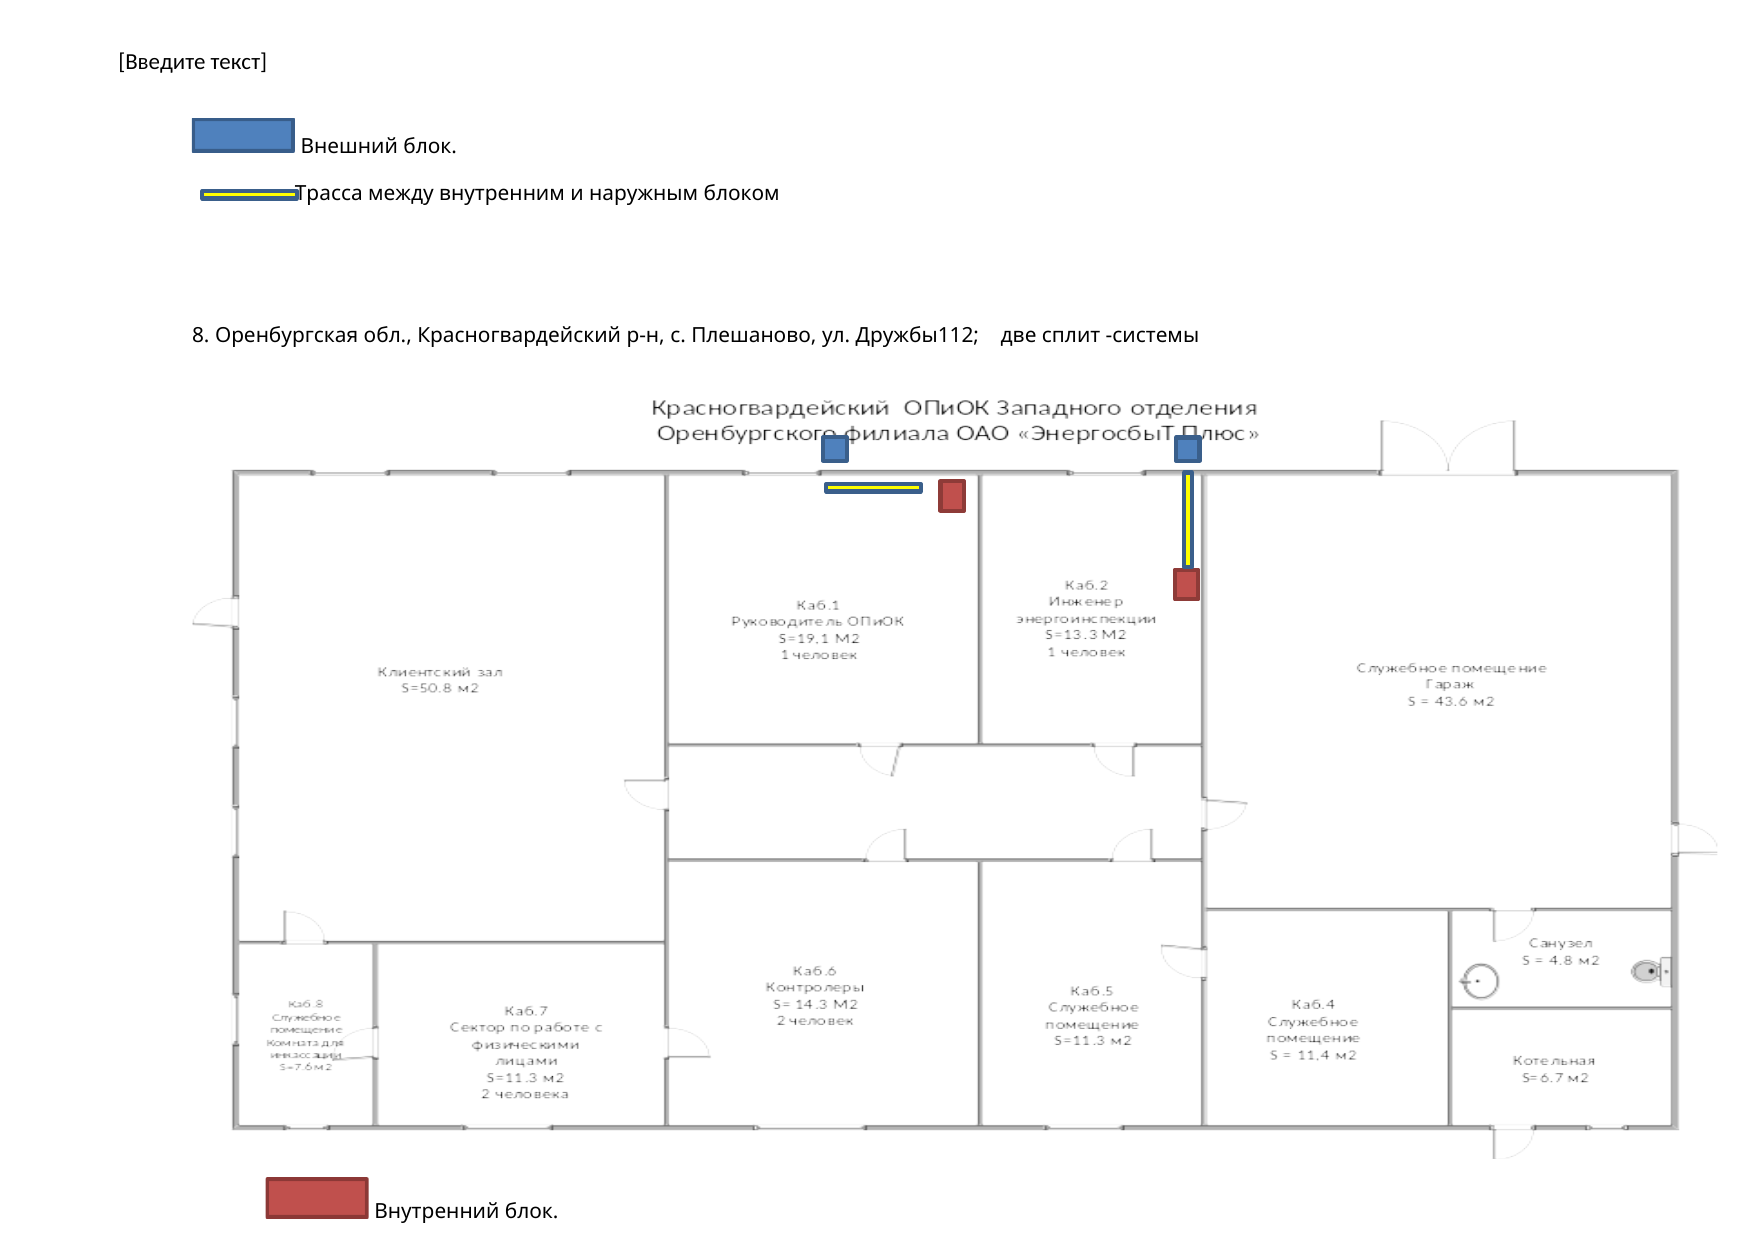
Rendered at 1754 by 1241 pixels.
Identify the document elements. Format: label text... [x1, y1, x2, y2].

picture [265, 1177, 369, 1219]
text 8. Оренбургская обл., Красногвардейский р-н, с. Плешаново, ул. Дружбы112; две сплит -системы [118, 320, 1717, 348]
text Внешний блок. [118, 118, 1717, 159]
text Внутренний блок. [118, 1178, 1717, 1225]
text Трасса между внутренним и наружным блоком [118, 178, 1717, 206]
picture [191, 118, 295, 153]
